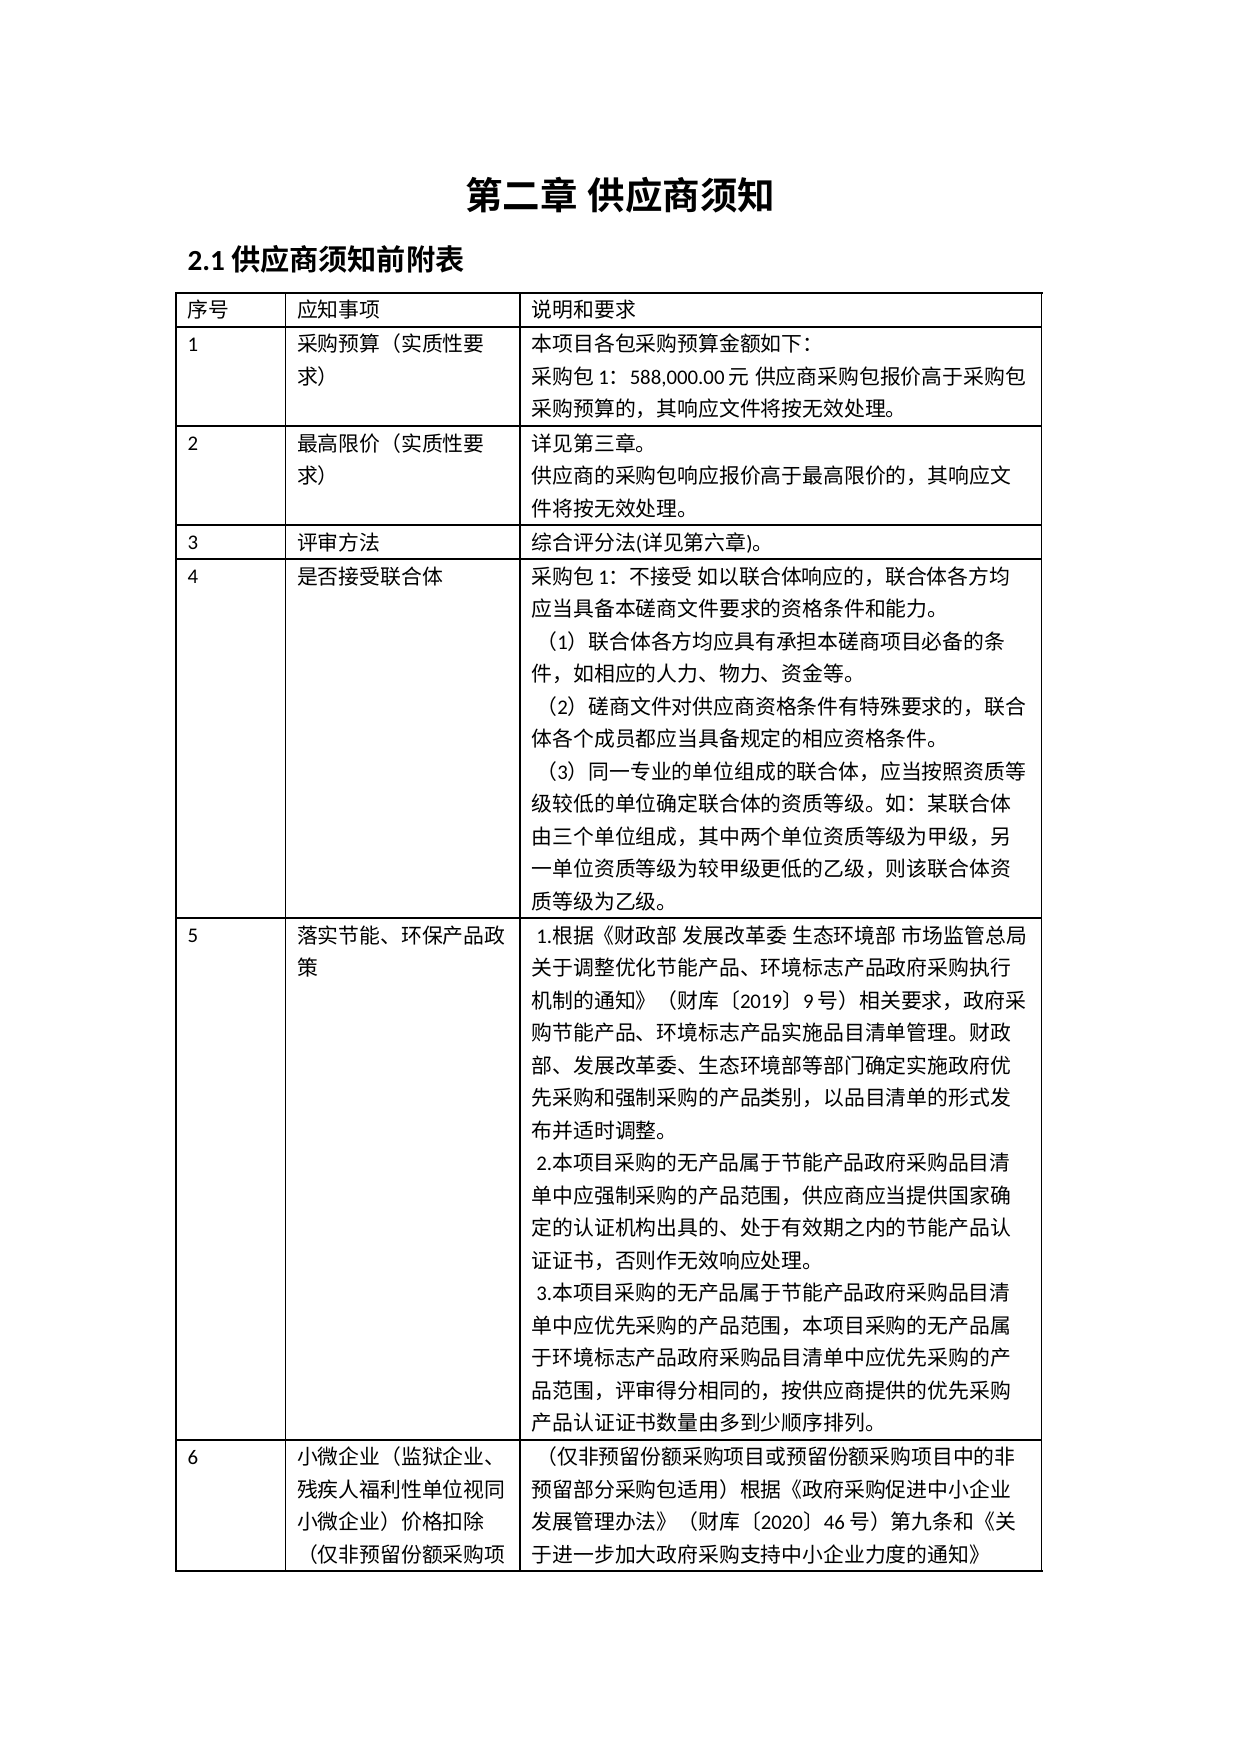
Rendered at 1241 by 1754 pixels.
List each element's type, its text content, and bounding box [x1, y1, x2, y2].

table_cell 4 [177, 560, 285, 917]
table_header 应知事项 [286, 294, 519, 326]
table_cell 最高限价（实质性要求） [286, 427, 519, 524]
table_cell 本项目各包采购预算金额如下： 采购包1：588,000.00元 供应商采购包报价高于采购包采购预算的，其响应文件将按无效处理。 [521, 328, 1041, 425]
table_cell 综合评分法(详见第六章)。 [521, 526, 1041, 558]
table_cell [286, 1441, 519, 1570]
table_cell 2 [177, 427, 285, 524]
table_cell 5 [177, 919, 285, 1439]
table_cell 落实节能、环保产品政策 [286, 919, 519, 1439]
table_cell 详见第三章。 供应商的采购包响应报价高于最高限价的，其响应文件将按无效处理。 [521, 427, 1041, 524]
table_cell 是否接受联合体 [286, 560, 519, 917]
text 第二章 供应商须知 [187, 162, 1053, 227]
table_cell 1.根据《财政部 发展改革委 生态环境部 市场监管总局关于调整优化节能产品、环境标志产品政府采购执行机制的通知》（财库〔2019〕9号）相关要求，政府采购节能产品、环境标志产品实施品目清单管理。财政部、发展改革委、生态环境部等部门确定实施政府优先采购和强制采购的产品类别，以品目清单的形式发布并适时调整。 2.本项目采购的无产品属于节能产品政府采购品目清单中应强制采购的产品范围，供应商应当提供国家确定的认证机构出具的、处于有效期之内的节能产品认证证书，否则作无效响应处理。 3.本项目采购的无产品属于节能产品政府采购品目清单中应优先采购的产品范围，本项目采购的无产品属于环境标志产品政府采购品目清单中应优先采购的产品范围，评审得分相同的，按供应商提供的优先采购产品认证证书数量由多到少顺序排列。 [521, 919, 1041, 1439]
table_cell 采购包1：不接受 如以联合体响应的，联合体各方均应当具备本磋商文件要求的资格条件和能力。 （1）联合体各方均应具有承担本磋商项目必备的条件，如相应的人力、物力、资金等。 （2）磋商文件对供应商资格条件有特殊要求的，联合体各个成员都应当具备规定的相应资格条件。 （3）同一专业的单位组成的联合体，应当按照资质等级较低的单位确定联合体的资质等级。如：某联合体由三个单位组成，其中两个单位资质等级为甲级，另一单位资质等级为较甲级更低的乙级，则该联合体资质等级为乙级。 [521, 560, 1041, 917]
table_cell 3 [177, 526, 285, 558]
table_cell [521, 1441, 1041, 1570]
table_cell 评审方法 [286, 526, 519, 558]
table_cell 6 [177, 1441, 285, 1570]
table_header 序号 [177, 294, 285, 326]
text 2.1供应商须知前附表 [187, 227, 1053, 292]
table_cell 采购预算（实质性要求） [286, 328, 519, 425]
table_header 说明和要求 [521, 294, 1041, 326]
table_cell 1 [177, 328, 285, 425]
